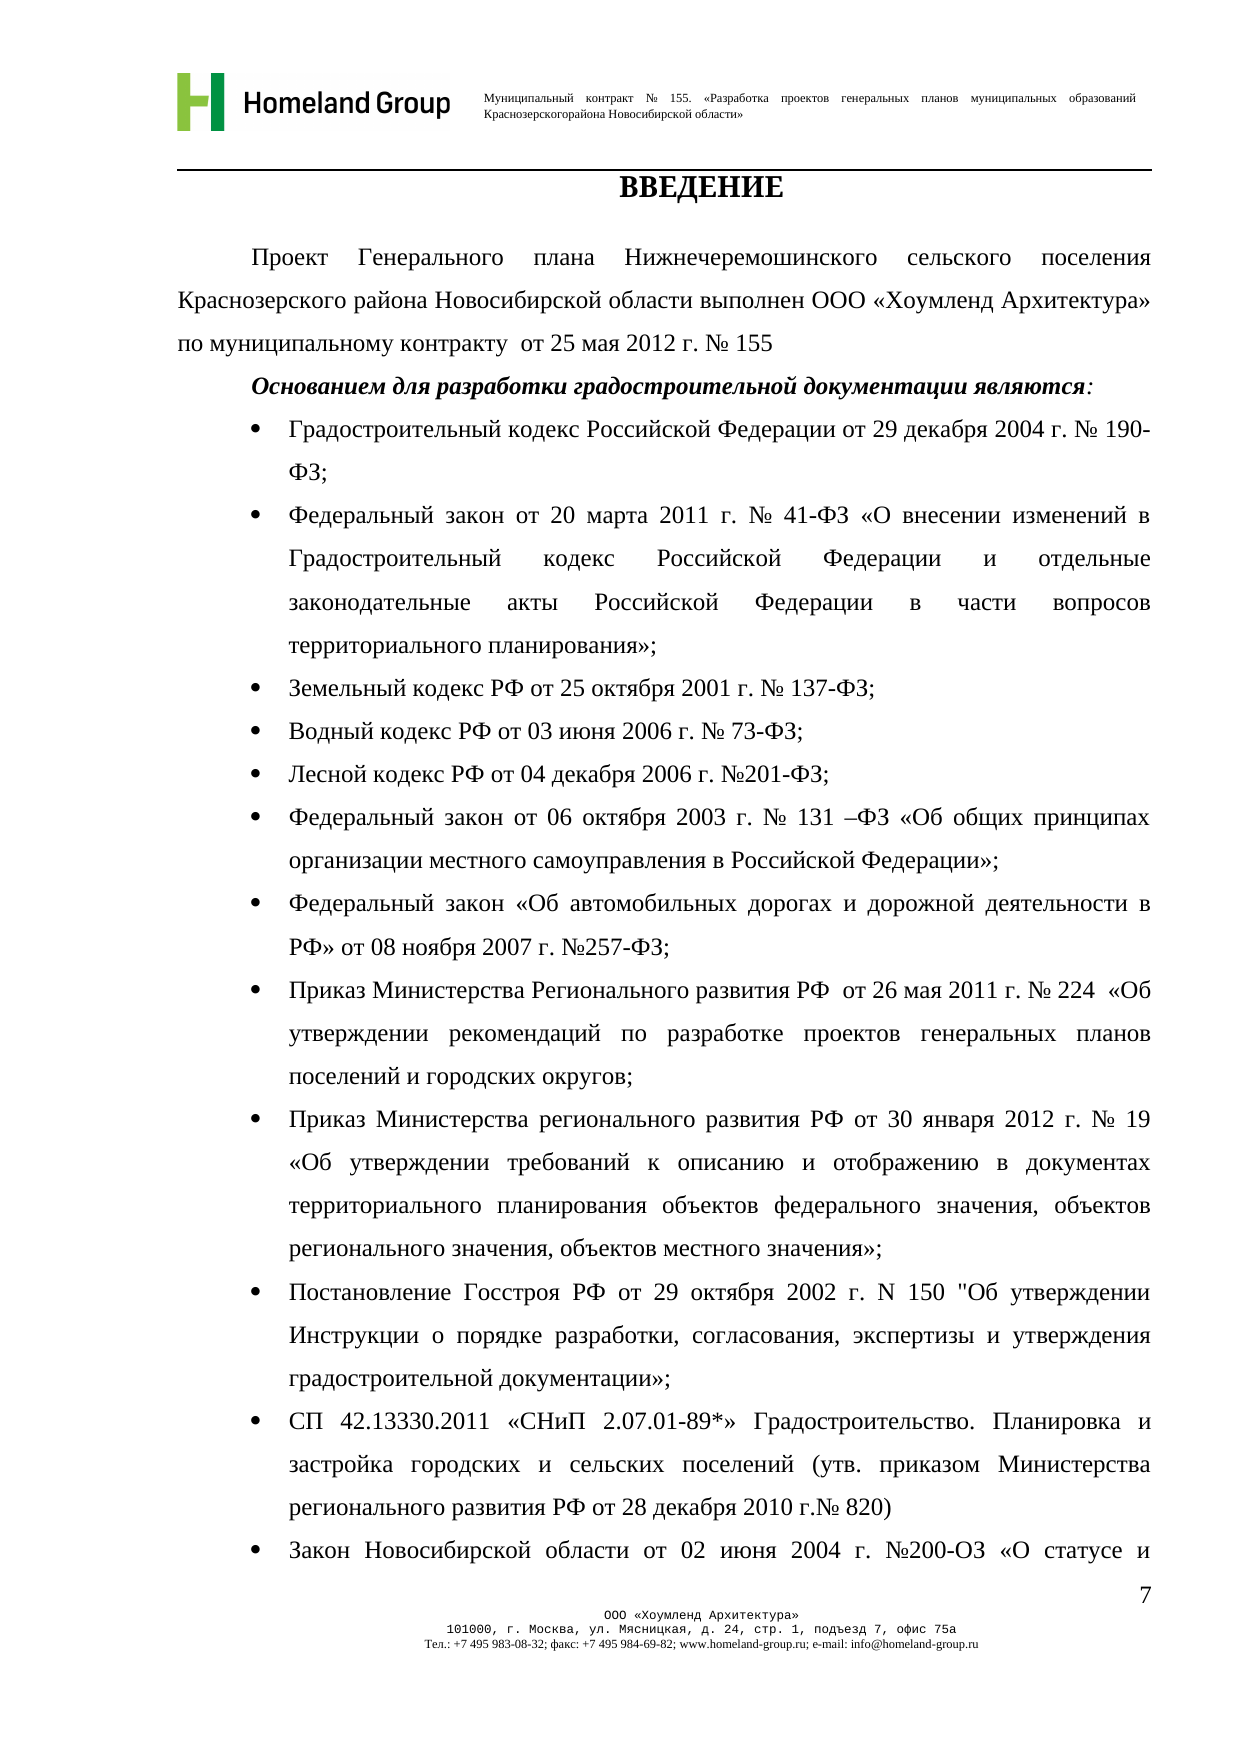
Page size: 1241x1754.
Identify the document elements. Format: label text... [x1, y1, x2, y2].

list Приказ Министерства регионального развития РФ от 30 января 2012 г. № 19 «Об утверждении требований к описанию и отображению в документах территориального планирования объектов федерального значения, объектов регионального значения, объектов местного значения»; [251, 1104, 1152, 1262]
list Водный кодекс РФ от 03 июня 2006 г. № 73-ФЗ; [251, 716, 1152, 745]
list Лесной кодекс РФ от 04 декабря 2006 г. №201-ФЗ; [251, 759, 1152, 788]
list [251, 1535, 1152, 1564]
text Основанием для разработки градостроительной документации являются: [177, 371, 1152, 400]
list Федеральный закон «Об автомобильных дорогах и дорожной деятельности в РФ» от 08 ноября 2007 г. №257-ФЗ; [251, 888, 1152, 960]
list Постановление Госстроя РФ от 29 октября 2002 г. N 150 "Об утверждении Инструкции о порядке разработки, согласования, экспертизы и утверждения градостроительной документации»; [251, 1277, 1152, 1392]
list Градостроительный кодекс Российской Федерации от 29 декабря 2004 г. № 190-ФЗ; [251, 414, 1152, 486]
list Федеральный закон от 06 октября 2003 г. № 131 –ФЗ «Об общих принципах организации местного самоуправления в Российской Федерации»; [251, 802, 1152, 874]
list Земельный кодекс РФ от 25 октября 2001 г. № 137-ФЗ; [251, 673, 1152, 702]
list Приказ Министерства Регионального развития РФ от 26 мая 2011 г. № 224 «Об утверждении рекомендаций по разработке проектов генеральных планов поселений и городских округов; [251, 975, 1152, 1090]
list Федеральный закон от 20 марта 2011 г. № 41-ФЗ «О внесении изменений в Градостроительный кодекс Российской Федерации и отдельные законодательные акты Российской Федерации в части вопросов территориального планирования»; [251, 500, 1152, 658]
list СП 42.13330.2011 «СНиП 2.07.01-89*» Градостроительство. Планировка и застройка городских и сельских поселений (утв. приказом Министерства регионального развития РФ от 28 декабря 2010 г.№ 820) [251, 1406, 1152, 1521]
picture [177, 73, 450, 131]
text Проект Генерального плана Нижнечеремошинского сельского поселения Краснозерского района Новосибирской области выполнен ООО «Хоумленд Архитектура» по муниципальному контракту от 25 мая 2012 г. № 155 [177, 242, 1152, 357]
text ВВЕДЕНИЕ [177, 171, 1152, 204]
